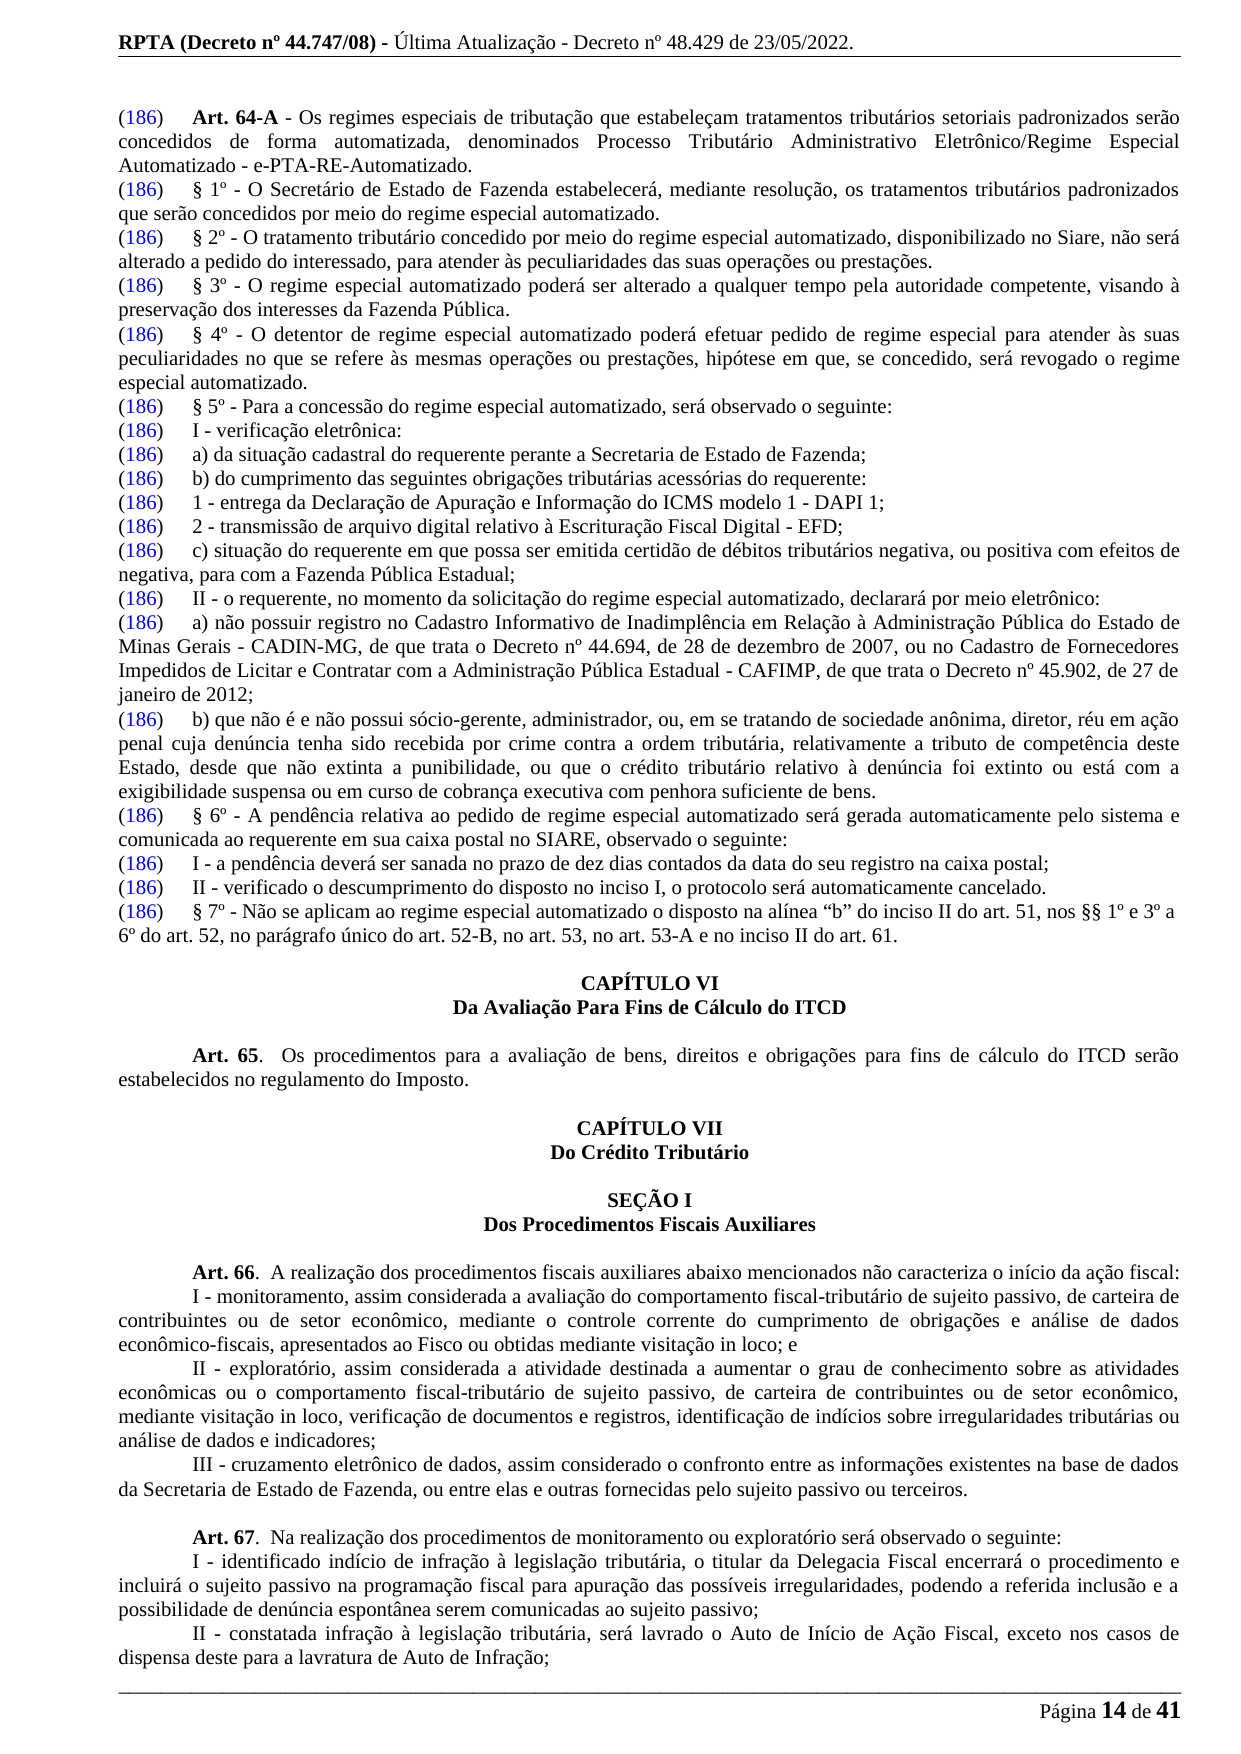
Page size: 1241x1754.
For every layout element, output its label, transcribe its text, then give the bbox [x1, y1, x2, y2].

text SEÇÃO I [118, 1188, 1181, 1212]
text (186) c) situação do requerente em que possa ser emitida certidão de débitos tributários negativa, ou positiva com efeitos de negativa, para com a Fazenda Pública Estadual; [118, 538, 1181, 586]
text (186) 2 - transmissão de arquivo digital relativo à Escrituração Fiscal Digital - EFD; [118, 514, 1181, 538]
text II - exploratório, assim considerada a atividade destinada a aumentar o grau de conhecimento sobre as atividades econômicas ou o comportamento fiscal-tributário de sujeito passivo, de carteira de contribuintes ou de setor econômico, mediante visitação in loco, verificação de documentos e registros, identificação de indícios sobre irregularidades tributárias ou análise de dados e indicadores; [118, 1356, 1181, 1452]
text Art. 66. A realização dos procedimentos fiscais auxiliares abaixo mencionados não caracteriza o início da ação fiscal: [118, 1260, 1181, 1284]
text II - constatada infração à legislação tributária, será lavrado o Auto de Início de Ação Fiscal, exceto nos casos de dispensa deste para a lavratura de Auto de Infração; [118, 1621, 1181, 1669]
text (186) § 2º - O tratamento tributário concedido por meio do regime especial automatizado, disponibilizado no Siare, não será alterado a pedido do interessado, para atender às peculiaridades das suas operações ou prestações. [118, 225, 1181, 273]
text (186) § 6º - A pendência relativa ao pedido de regime especial automatizado será gerada automaticamente pelo sistema e comunicada ao requerente em sua caixa postal no SIARE, observado o seguinte: [118, 803, 1181, 851]
text Dos Procedimentos Fiscais Auxiliares [118, 1212, 1181, 1236]
text (186) 1 - entrega da Declaração de Apuração e Informação do ICMS modelo 1 - DAPI 1; [118, 490, 1181, 514]
text (186) § 5º - Para a concessão do regime especial automatizado, será observado o seguinte: [118, 394, 1181, 418]
text (186) § 4º - O detentor de regime especial automatizado poderá efetuar pedido de regime especial para atender às suas peculiaridades no que se refere às mesmas operações ou prestações, hipótese em que, se concedido, será revogado o regime especial automatizado. [118, 321, 1181, 394]
text (186) a) da situação cadastral do requerente perante a Secretaria de Estado de Fazenda; [118, 442, 1181, 466]
text Da Avaliação Para Fins de Cálculo do ITCD [118, 995, 1181, 1019]
text I - monitoramento, assim considerada a avaliação do comportamento fiscal-tributário de sujeito passivo, de carteira de contribuintes ou de setor econômico, mediante o controle corrente do cumprimento de obrigações e análise de dados econômico-fiscais, apresentados ao Fisco ou obtidas mediante visitação in loco; e [118, 1284, 1181, 1356]
text CAPÍTULO VI [118, 971, 1181, 995]
text (186) I - verificação eletrônica: [118, 418, 1181, 442]
text CAPÍTULO VII [118, 1116, 1181, 1139]
text Art. 65. Os procedimentos para a avaliação de bens, direitos e obrigações para fins de cálculo do ITCD serão estabelecidos no regulamento do Imposto. [118, 1043, 1181, 1091]
text (186) a) não possuir registro no Cadastro Informativo de Inadimplência em Relação à Administração Pública do Estado de Minas Gerais - CADIN-MG, de que trata o Decreto nº 44.694, de 28 de dezembro de 2007, ou no Cadastro de Fornecedores Impedidos de Licitar e Contratar com a Administração Pública Estadual - CAFIMP, de que trata o Decreto nº 45.902, de 27 de janeiro de 2012; [118, 610, 1181, 706]
text (186) § 7º - Não se aplicam ao regime especial automatizado o disposto na alínea “b” do inciso II do art. 51, nos §§ 1º e 3º a 6º do art. 52, no parágrafo único do art. 52-B, no art. 53, no art. 53-A e no inciso II do art. 61. [118, 899, 1181, 947]
text (186) § 1º - O Secretário de Estado de Fazenda estabelecerá, mediante resolução, os tratamentos tributários padronizados que serão concedidos por meio do regime especial automatizado. [118, 177, 1181, 225]
text (186) II - verificado o descumprimento do disposto no inciso I, o protocolo será automaticamente cancelado. [118, 875, 1181, 899]
text (186) I - a pendência deverá ser sanada no prazo de dez dias contados da data do seu registro na caixa postal; [118, 851, 1181, 875]
text Art. 67. Na realização dos procedimentos de monitoramento ou exploratório será observado o seguinte: [118, 1524, 1181, 1549]
text (186) b) do cumprimento das seguintes obrigações tributárias acessórias do requerente: [118, 466, 1181, 490]
text (186) § 3º - O regime especial automatizado poderá ser alterado a qualquer tempo pela autoridade competente, visando à preservação dos interesses da Fazenda Pública. [118, 273, 1181, 321]
text III - cruzamento eletrônico de dados, assim considerado o confronto entre as informações existentes na base de dados da Secretaria de Estado de Fazenda, ou entre elas e outras fornecidas pelo sujeito passivo ou terceiros. [118, 1452, 1181, 1501]
text (186) Art. 64-A - Os regimes especiais de tributação que estabeleçam tratamentos tributários setoriais padronizados serão concedidos de forma automatizada, denominados Processo Tributário Administrativo Eletrônico/Regime Especial Automatizado - e-PTA-RE-Automatizado. [118, 105, 1181, 177]
text Do Crédito Tributário [118, 1139, 1181, 1164]
text I - identificado indício de infração à legislação tributária, o titular da Delegacia Fiscal encerrará o procedimento e incluirá o sujeito passivo na programação fiscal para apuração das possíveis irregularidades, podendo a referida inclusão e a possibilidade de denúncia espontânea serem comunicadas ao sujeito passivo; [118, 1549, 1181, 1621]
text (186) II - o requerente, no momento da solicitação do regime especial automatizado, declarará por meio eletrônico: [118, 586, 1181, 610]
text (186) b) que não é e não possui sócio-gerente, administrador, ou, em se tratando de sociedade anônima, diretor, réu em ação penal cuja denúncia tenha sido recebida por crime contra a ordem tributária, relativamente a tributo de competência deste Estado, desde que não extinta a punibilidade, ou que o crédito tributário relativo à denúncia foi extinto ou está com a exigibilidade suspensa ou em curso de cobrança executiva com penhora suficiente de bens. [118, 706, 1181, 803]
